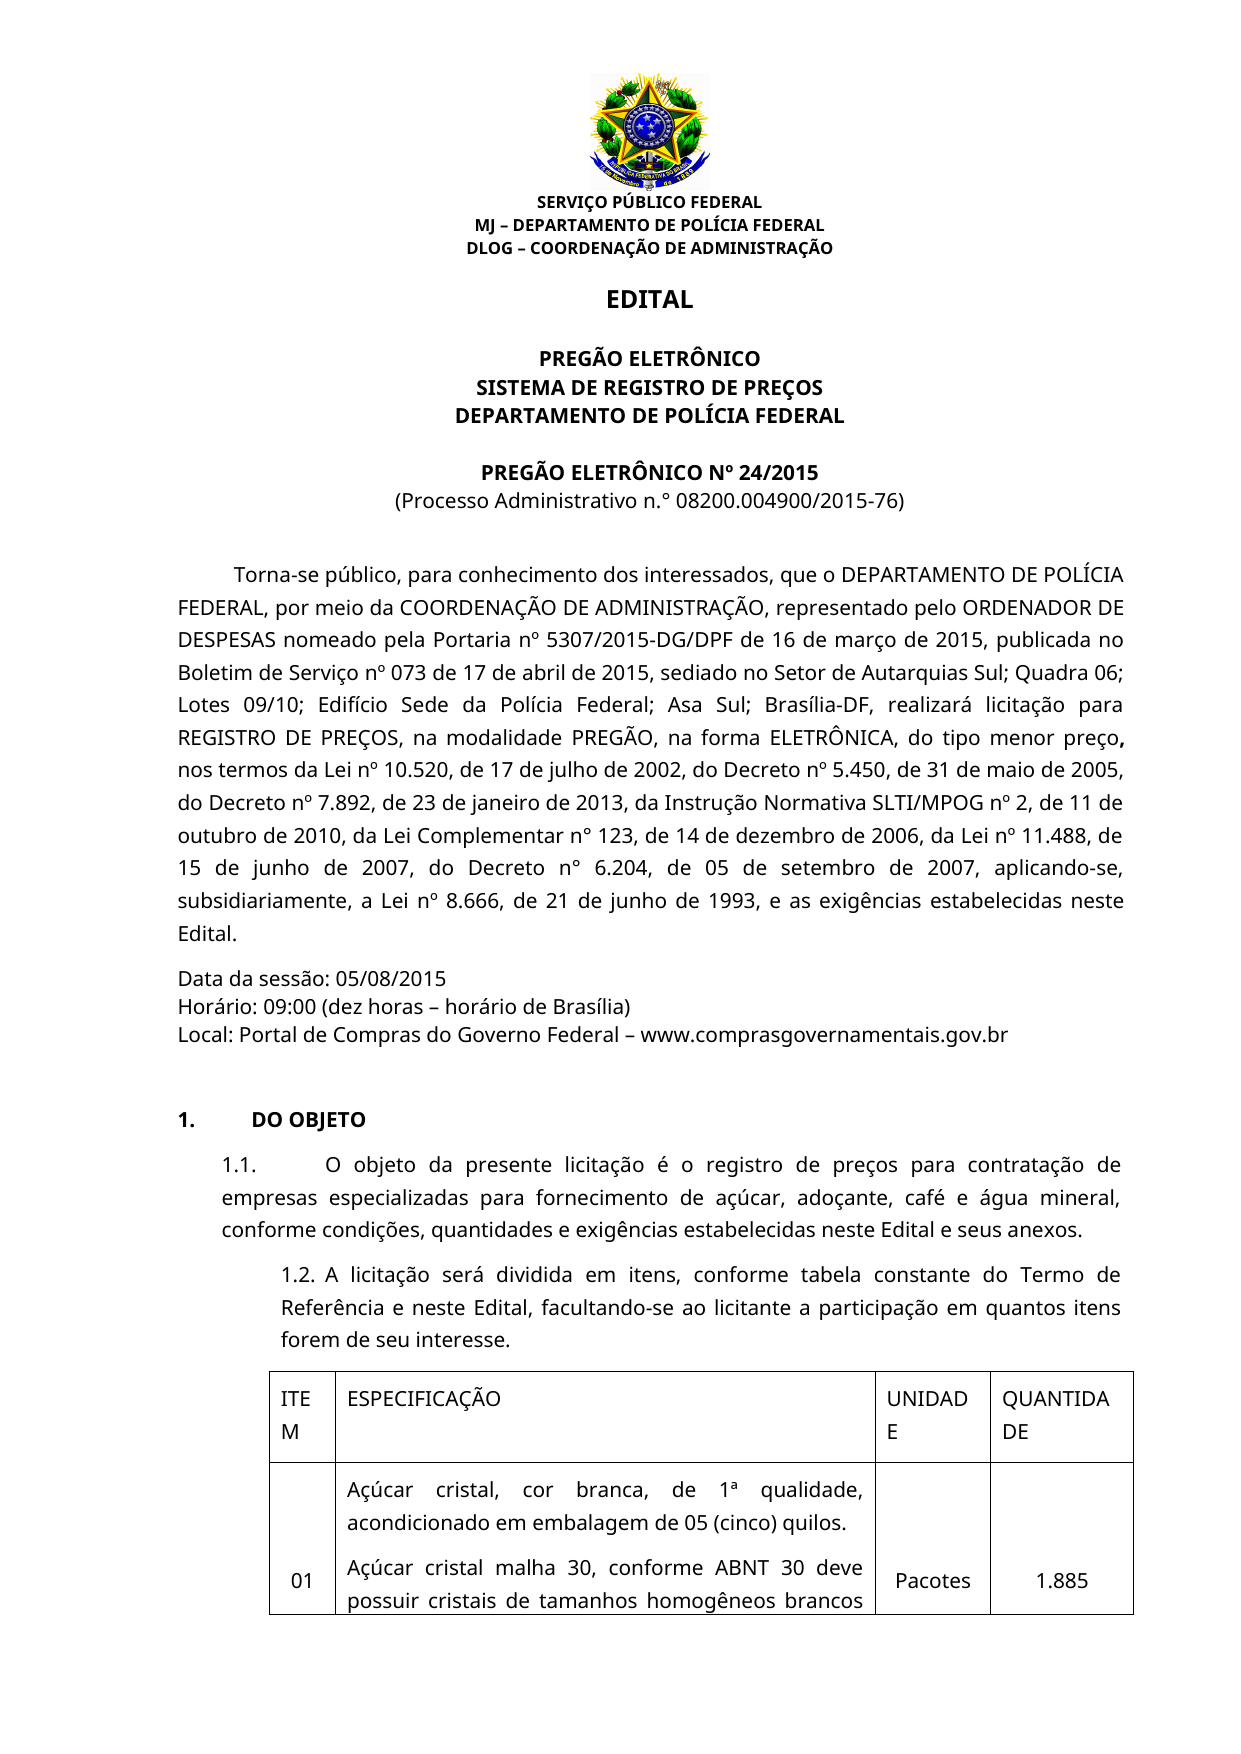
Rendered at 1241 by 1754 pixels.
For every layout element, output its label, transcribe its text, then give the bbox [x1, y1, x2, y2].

text (Processo Administrativo n.° 08200.004900/2015-76) [177, 486, 1122, 515]
text Torna-se público, para conhecimento dos interessados, que o DEPARTAMENTO DE POLÍCIA FEDERAL, por meio da COORDENAÇÃO DE ADMINISTRAÇÃO, representado pelo ORDENADOR DE DESPESAS nomeado pela Portaria nº 5307/2015-DG/DPF de 16 de março de 2015, publicada no Boletim de Serviço nº 073 de 17 de abril de 2015, sediado no Setor de Autarquias Sul; Quadra 06; Lotes 09/10; Edifício Sede da Polícia Federal; Asa Sul; Brasília-DF, realizará licitação para REGISTRO DE PREÇOS, na modalidade PREGÃO, na forma ELETRÔNICA, do tipo menor preço, nos termos da Lei nº 10.520, de 17 de julho de 2002, do Decreto nº 5.450, de 31 de maio de 2005, do Decreto nº 7.892, de 23 de janeiro de 2013, da Instrução Normativa SLTI/MPOG nº 2, de 11 de outubro de 2010, da Lei Complementar n° 123, de 14 de dezembro de 2006, da Lei nº 11.488, de 15 de junho de 2007, do Decreto n° 6.204, de 05 de setembro de 2007, aplicando-se, subsidiariamente, a Lei nº 8.666, de 21 de junho de 1993, e as exigências estabelecidas neste Edital. [177, 560, 1125, 947]
table_header UNIDADE [876, 1372, 990, 1462]
table_cell Pacotes de 5 kg [876, 1463, 990, 1614]
table_header ESPECIFICAÇÃO [336, 1372, 875, 1462]
list O objeto da presente licitação é o registro de preços para contratação de empresas especializadas para fornecimento de açúcar, adoçante, café e água mineral, conforme condições, quantidades e exigências estabelecidas neste Edital e seus anexos. [221, 1150, 1122, 1244]
table_header QUANTIDADE [991, 1372, 1133, 1462]
text Data da sessão: 05/08/2015 [177, 964, 1122, 992]
table_cell 1.885 [991, 1463, 1133, 1614]
list DO OBJETO [177, 1105, 1122, 1133]
list A licitação será dividida em itens, conforme tabela constante do Termo de Referência e neste Edital, facultando-se ao licitante a participação em quantos itens forem de seu interesse. [281, 1260, 1122, 1354]
text PREGÃO ELETRÔNICO Nº 24/2015 [177, 458, 1122, 486]
picture [589, 73, 710, 191]
text PREGÃO ELETRÔNICO [177, 344, 1122, 373]
table_cell 01 [270, 1463, 335, 1614]
table_header ITEM [270, 1372, 335, 1462]
text DEPARTAMENTO DE POLÍCIA FEDERAL [177, 401, 1122, 429]
text EDITAL [177, 282, 1122, 316]
text Local: Portal de Compras do Governo Federal – www.comprasgovernamentais.gov.br [177, 1021, 1122, 1049]
text SISTEMA DE REGISTRO DE PREÇOS [177, 373, 1122, 401]
text Horário: 09:00 (dez horas – horário de Brasília) [177, 992, 1122, 1021]
